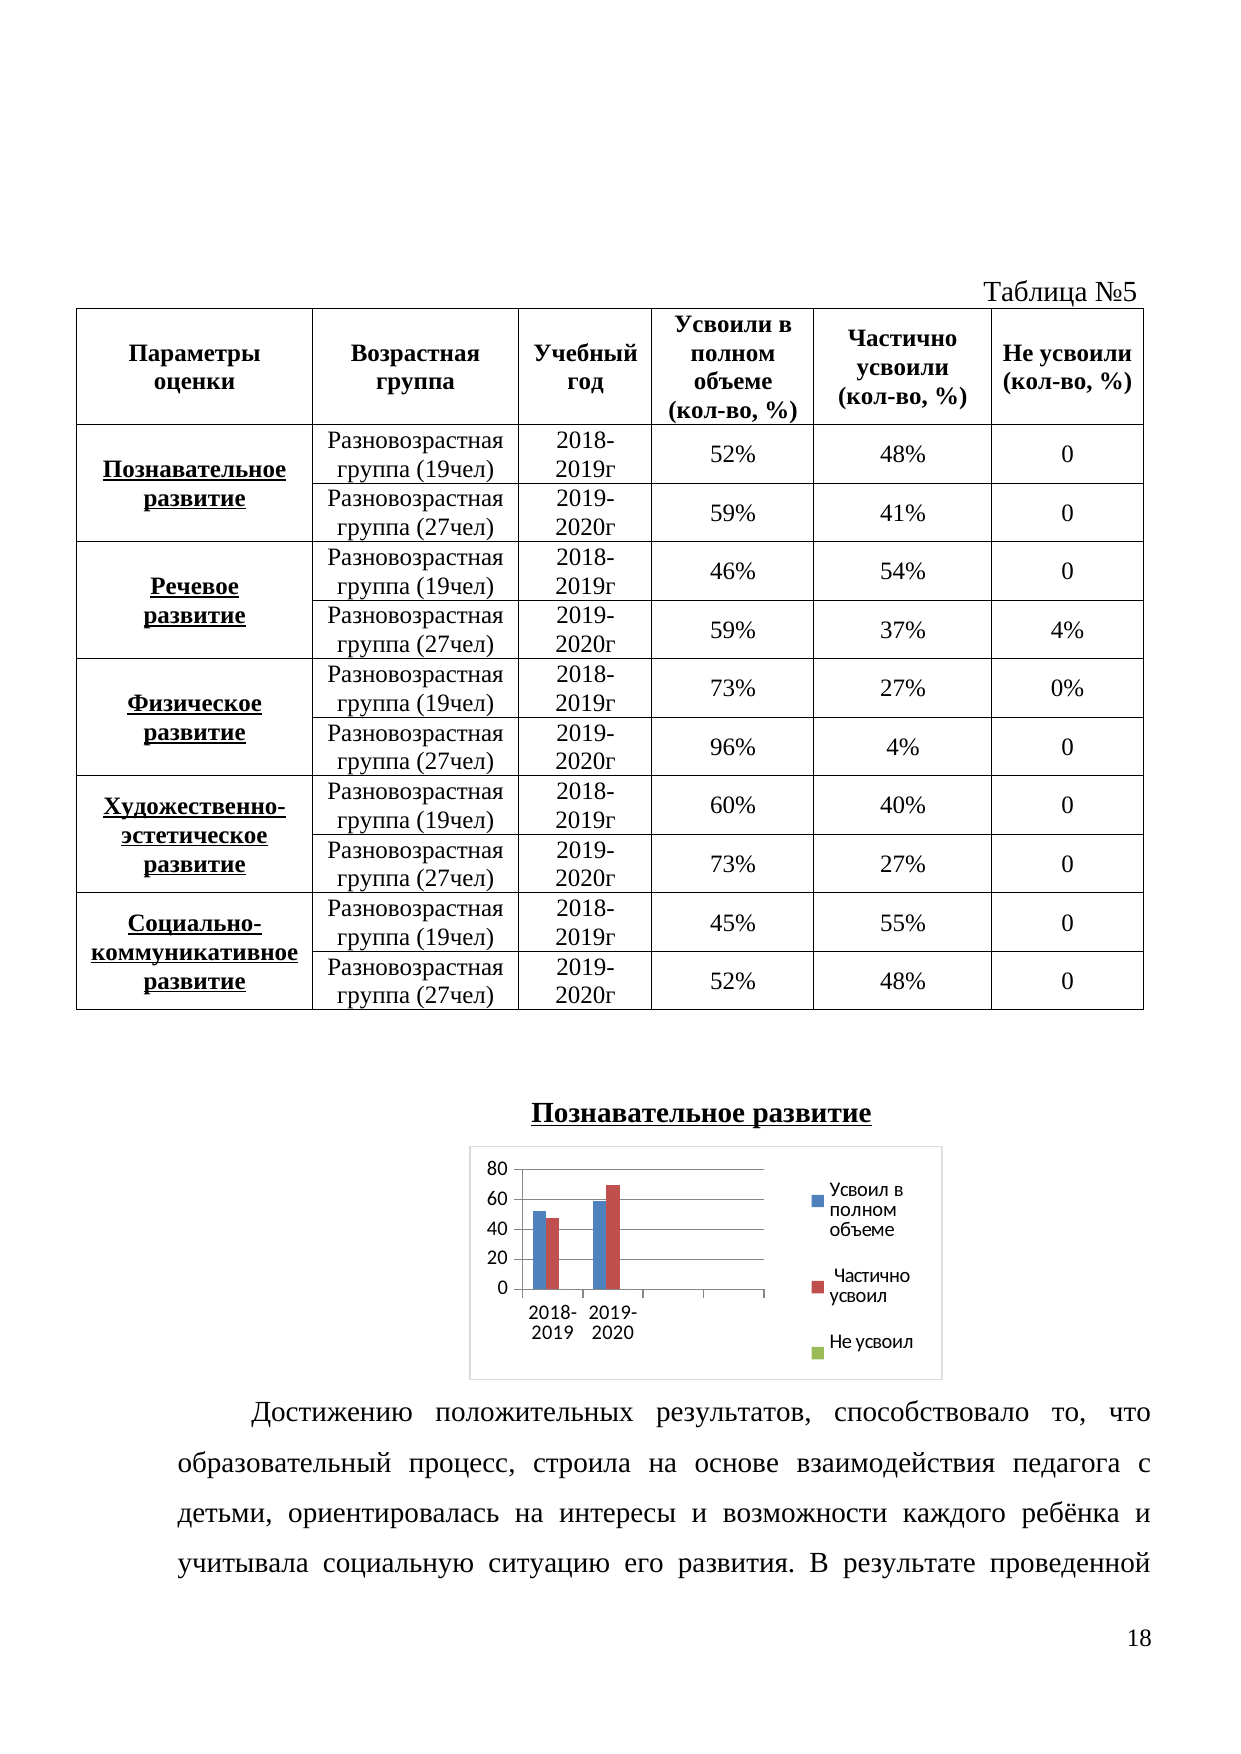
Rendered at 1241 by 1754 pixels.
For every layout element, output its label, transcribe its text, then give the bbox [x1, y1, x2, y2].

table_cell 2019-2020г [519, 952, 651, 1009]
table_cell 54% [814, 542, 991, 599]
table_cell 73% [652, 835, 813, 892]
table_cell 2019-2020г [519, 601, 651, 658]
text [177, 1394, 1152, 1579]
table_cell 40% [814, 776, 991, 834]
table_cell 0% [992, 659, 1143, 717]
table_header Параметры оценки [77, 309, 312, 424]
table_cell 46% [652, 542, 813, 599]
table_cell Разновозрастная группа (27чел) [313, 835, 518, 892]
table_header Усвоили в полном объеме (кол-во, %) [652, 309, 813, 424]
table_cell 60% [652, 776, 813, 834]
table_cell 2018-2019г [519, 542, 651, 599]
table_cell 96% [652, 718, 813, 775]
table_cell 0 [992, 542, 1143, 599]
table_cell Разновозрастная группа (19чел) [313, 542, 518, 599]
table_cell 4% [992, 601, 1143, 658]
table_cell Разновозрастная группа (27чел) [313, 484, 518, 541]
table_cell 27% [814, 835, 991, 892]
table_cell 2019-2020г [519, 835, 651, 892]
table_cell 0 [992, 952, 1143, 1009]
table_cell Разновозрастная группа (19чел) [313, 425, 518, 482]
table_cell Разновозрастная группа (27чел) [313, 601, 518, 658]
text Таблица №5 [177, 274, 1137, 308]
table_cell Разновозрастная группа (19чел) [313, 893, 518, 951]
table_cell 55% [814, 893, 991, 951]
table_cell 0 [992, 776, 1143, 834]
table_cell Познавательное развитие [77, 425, 312, 541]
table_cell 37% [814, 601, 991, 658]
table_header Не усвоили (кол-во, %) [992, 309, 1143, 424]
table_cell Речевое развитие [77, 542, 312, 658]
table_cell 2018-2019г [519, 425, 651, 482]
table_cell 2019-2020г [519, 718, 651, 775]
table_cell 48% [814, 952, 991, 1009]
table_cell 59% [652, 601, 813, 658]
table_cell 0 [992, 484, 1143, 541]
table_cell 2018-2019г [519, 776, 651, 834]
table_cell Физическое развитие [77, 659, 312, 775]
table_cell 0 [992, 425, 1143, 482]
table_cell 59% [652, 484, 813, 541]
table_cell 4% [814, 718, 991, 775]
table_header Возрастная группа [313, 309, 518, 424]
table_cell 73% [652, 659, 813, 717]
table_cell 45% [652, 893, 813, 951]
table_cell 48% [814, 425, 991, 482]
table_cell Художественно- эстетическое развитие [77, 776, 312, 892]
table_cell Разновозрастная группа (19чел) [313, 659, 518, 717]
table_header Частично усвоили (кол-во, %) [814, 309, 991, 424]
table_cell 52% [652, 425, 813, 482]
table_cell 2018-2019г [519, 893, 651, 951]
table_cell 52% [652, 952, 813, 1009]
table_header Учебный год [519, 309, 651, 424]
table_cell Разновозрастная группа (19чел) [313, 776, 518, 834]
table_cell 41% [814, 484, 991, 541]
table_cell 2019-2020г [519, 484, 651, 541]
text Познавательное развитие [177, 1096, 1152, 1129]
table_cell Разновозрастная группа (27чел) [313, 718, 518, 775]
table_cell 0 [992, 835, 1143, 892]
table_cell Социально-коммуникативное развитие [77, 893, 312, 1009]
table_cell 27% [814, 659, 991, 717]
table_cell 0 [992, 893, 1143, 951]
table_cell 0 [992, 718, 1143, 775]
table_cell Разновозрастная группа (27чел) [313, 952, 518, 1009]
table_cell 2018-2019г [519, 659, 651, 717]
